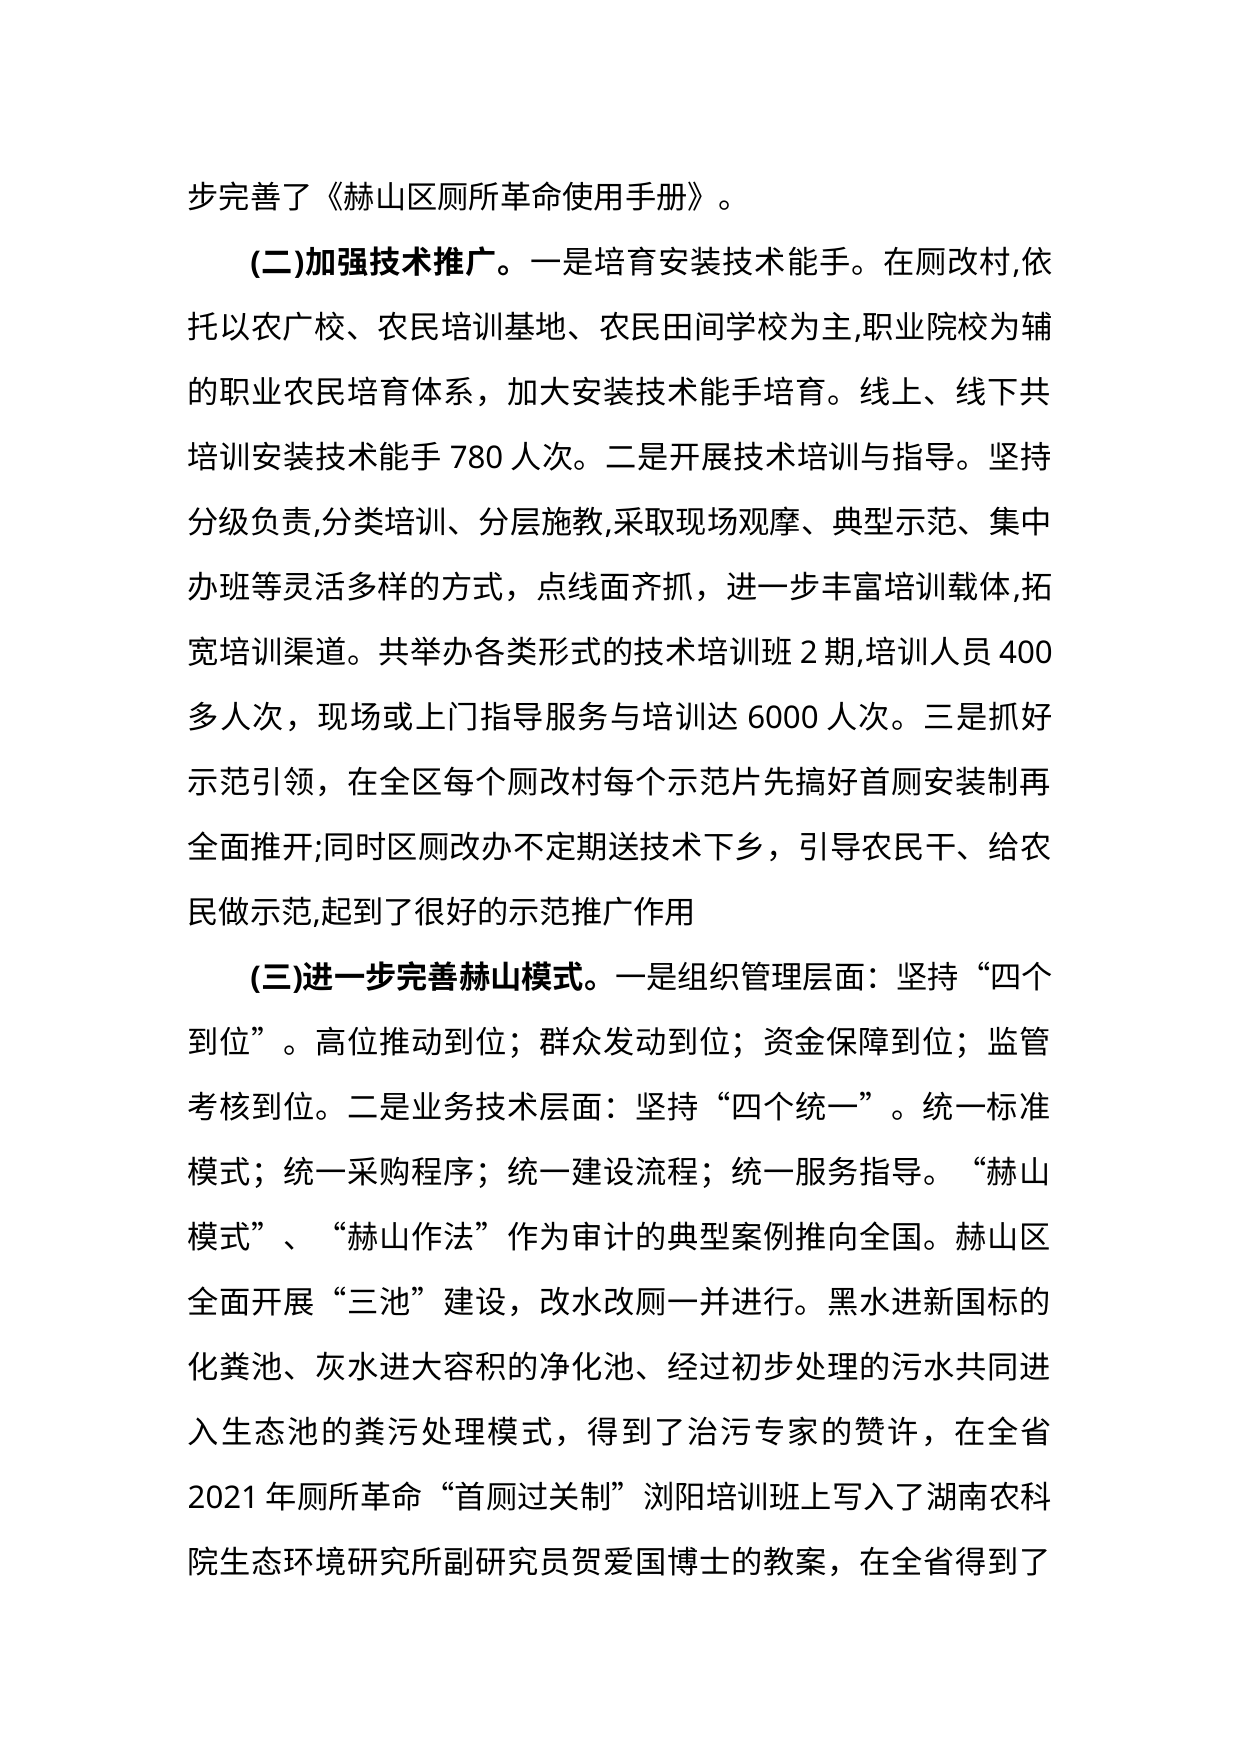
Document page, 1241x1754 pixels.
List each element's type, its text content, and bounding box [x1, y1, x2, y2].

text (二)加强技术推广。一是培育安装技术能手。在厕改村,依托以农广校、农民培训基地、农民田间学校为主,职业院校为辅的职业农民培育体系，加大安装技术能手培育。线上、线下共培训安装技术能手780人次。二是开展技术培训与指导。坚持分级负责,分类培训、分层施教,采取现场观摩、典型示范、集中办班等灵活多样的方式，点线面齐抓，进一步丰富培训载体,拓宽培训渠道。共举办各类形式的技术培训班2期,培训人员400多人次，现场或上门指导服务与培训达6000人次。三是抓好示范引领，在全区每个厕改村每个示范片先搞好首厕安装制再全面推开;同时区厕改办不定期送技术下乡，引导农民干、给农民做示范,起到了很好的示范推广作用 [187, 227, 1053, 942]
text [187, 162, 1053, 227]
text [187, 942, 1053, 1592]
